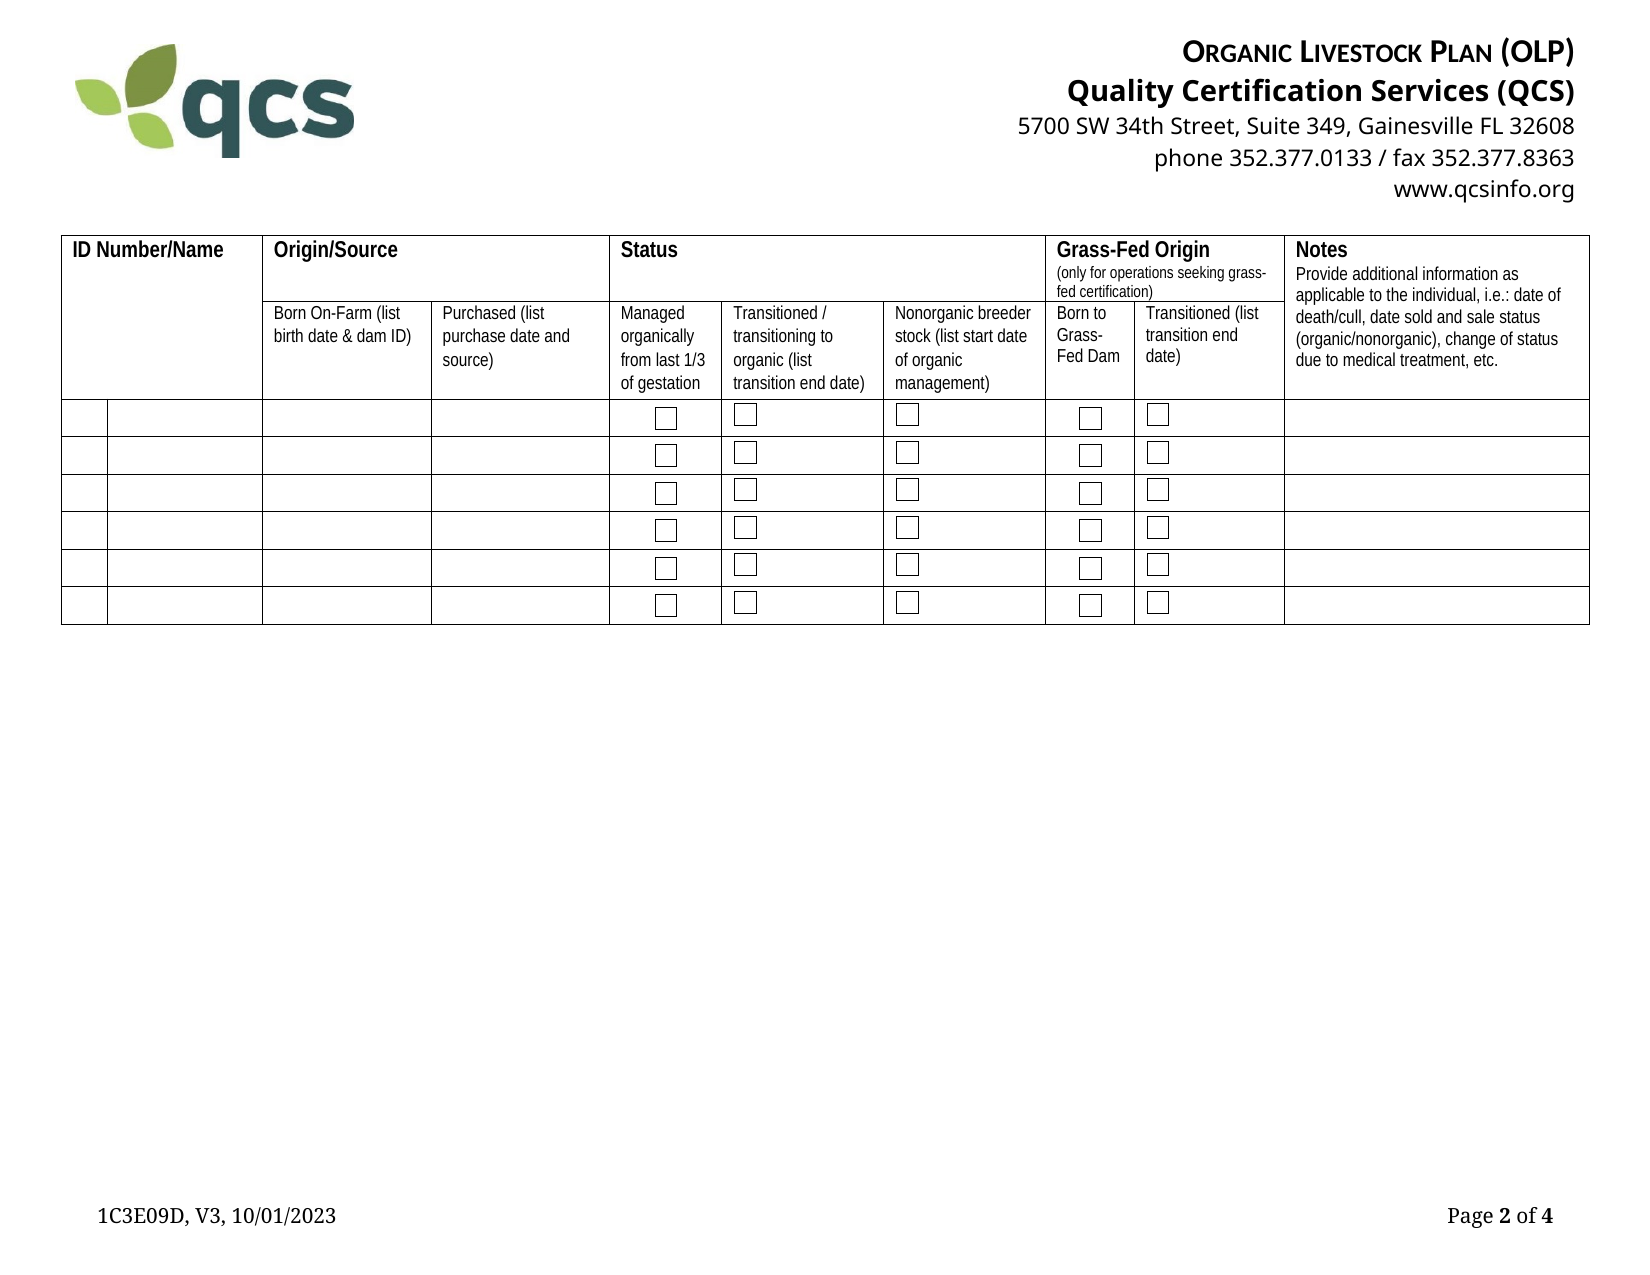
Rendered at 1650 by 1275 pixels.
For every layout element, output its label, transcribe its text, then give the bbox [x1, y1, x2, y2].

table_cell [108, 475, 262, 511]
table_cell [62, 437, 107, 473]
table_cell [62, 512, 107, 548]
table_cell Born On-Farm (list birth date & dam ID) [263, 302, 431, 398]
table_cell [263, 550, 431, 586]
table_cell [263, 437, 431, 473]
table_cell [1135, 437, 1284, 473]
table_cell [263, 475, 431, 511]
table_cell [722, 550, 883, 586]
table_cell [722, 512, 883, 548]
table_cell [62, 587, 107, 623]
table_cell [884, 475, 1045, 511]
table_cell [108, 400, 262, 436]
table_cell [432, 437, 609, 473]
table_cell [1135, 550, 1284, 586]
table_cell [610, 400, 721, 436]
table_cell [1285, 437, 1589, 473]
table_cell [432, 550, 609, 586]
table_cell Nonorganic breeder stock (list start date of organic management) [884, 302, 1045, 398]
table_cell Transitioned / transitioning to organic (list transition end date) [722, 302, 883, 398]
table_header Grass-Fed Origin (only for operations seeking grass-fed certification) [1046, 236, 1284, 301]
table_cell [1285, 587, 1589, 623]
table_cell [1285, 400, 1589, 436]
picture [75, 44, 354, 158]
table_cell [1046, 400, 1134, 436]
table_cell [1135, 475, 1284, 511]
table_cell [1046, 587, 1134, 623]
table_cell [108, 550, 262, 586]
table_cell [1046, 475, 1134, 511]
table_cell [108, 512, 262, 548]
table_cell [432, 587, 609, 623]
table_cell Transitioned (list transition end date) [1135, 302, 1284, 398]
table_cell [722, 437, 883, 473]
table_cell [722, 587, 883, 623]
table_cell Managed organically from last 1/3 of gestation [610, 302, 721, 398]
table_cell [1135, 587, 1284, 623]
table_cell [62, 475, 107, 511]
table_cell [108, 587, 262, 623]
table_cell [722, 400, 883, 436]
table_cell [432, 400, 609, 436]
table_cell [610, 437, 721, 473]
table_cell [1135, 400, 1284, 436]
table_cell [108, 437, 262, 473]
table_cell [62, 400, 107, 436]
table_header Status [610, 236, 1045, 301]
table_cell [263, 587, 431, 623]
table_header Notes Provide additional information as applicable to the individual, i.e.: date of death/cull, date sold and sale status (organic/nonorganic), change of status due to medical treatment, etc. [1285, 236, 1589, 398]
table_cell [1285, 550, 1589, 586]
table_cell [610, 512, 721, 548]
table_header Origin/Source [263, 236, 609, 301]
table_cell [432, 512, 609, 548]
table_cell [1135, 512, 1284, 548]
table_cell [263, 512, 431, 548]
table_cell [610, 550, 721, 586]
table_cell [1046, 437, 1134, 473]
table_cell [1285, 512, 1589, 548]
table_cell Purchased (list purchase date and source) [432, 302, 609, 398]
table_cell [884, 512, 1045, 548]
table_cell [884, 437, 1045, 473]
table_cell [610, 587, 721, 623]
table_cell [1285, 475, 1589, 511]
table_cell [62, 550, 107, 586]
table_cell [884, 400, 1045, 436]
table_cell [610, 475, 721, 511]
table_cell [1046, 512, 1134, 548]
table_cell [1046, 550, 1134, 586]
table_cell [263, 400, 431, 436]
table_cell [432, 475, 609, 511]
table_header ID Number/Name [62, 236, 262, 398]
table_cell [884, 550, 1045, 586]
table_cell Born to Grass-Fed Dam [1046, 302, 1134, 398]
table_cell [722, 475, 883, 511]
table_cell [884, 587, 1045, 623]
